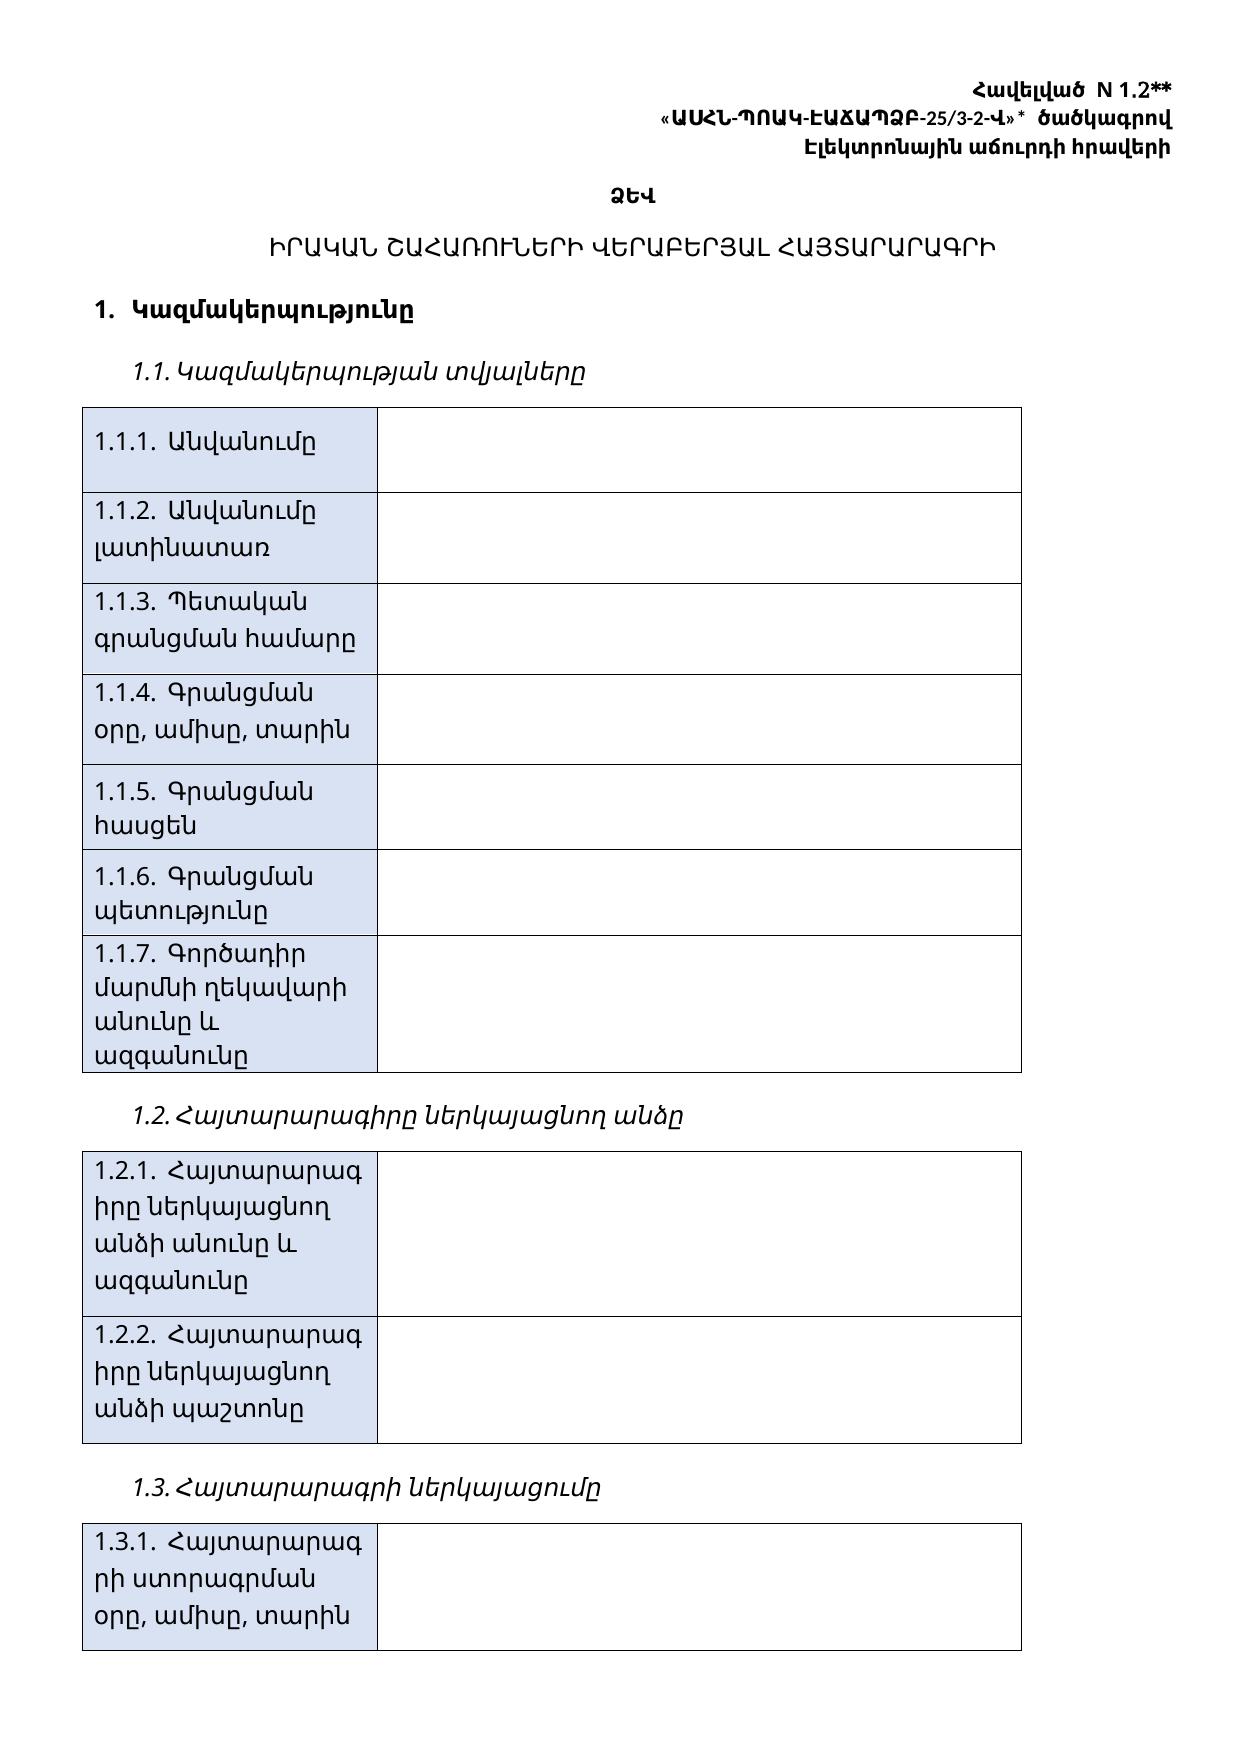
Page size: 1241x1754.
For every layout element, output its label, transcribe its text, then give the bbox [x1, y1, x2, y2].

text Հավելված N 1․2** [94, 75, 1171, 103]
table_cell Գրանցման պետությունը [83, 850, 377, 934]
list Կազմակերպությունը [94, 291, 1171, 326]
table_cell [378, 493, 1021, 583]
table_header [378, 1152, 1021, 1316]
table_cell [378, 936, 1021, 1072]
text ԻՐԱԿԱՆ ՇԱՀԱՌՈՒՆԵՐԻ ՎԵՐԱԲԵՐՅԱԼ ՀԱՅՏԱՐԱՐԱԳՐԻ [94, 233, 1171, 262]
list Հայտարարագրի ներկայացումը [131, 1469, 1171, 1503]
table_header Հայտարարագիրը ներկայացնող անձի անունը և ազգանունը [83, 1152, 377, 1316]
table_cell [378, 584, 1021, 673]
list Կազմակերպության տվյալները [131, 353, 1171, 387]
table_header Հայտարարագրի ստորագրման օրը, ամիսը, տարին [83, 1524, 377, 1650]
text «ԱՍՀՆ-ՊՈԱԿ-ԷԱՃԱՊՁԲ-25/3-2-Վ»* ծածկագրով [94, 103, 1171, 132]
text Էլեկտրոնային աճուրդի հրավերի [94, 132, 1171, 160]
table_cell Գրանցման օրը, ամիսը, տարին [83, 675, 377, 764]
table_cell Պետական գրանցման համարը [83, 584, 377, 673]
table_cell Հայտարարագիրը ներկայացնող անձի պաշտոնը [83, 1317, 377, 1443]
table_cell [378, 850, 1021, 934]
table_cell [378, 765, 1021, 849]
table_header Անվանումը [83, 408, 377, 492]
table_header [378, 408, 1021, 492]
table_cell Գրանցման հասցեն [83, 765, 377, 849]
table_header [378, 1524, 1021, 1650]
table_cell Անվանումը լատինատառ [83, 493, 377, 583]
table_cell [378, 675, 1021, 764]
table_cell Գործադիր մարմնի ղեկավարի անունը և ազգանունը [83, 936, 377, 1072]
table_cell [378, 1317, 1021, 1443]
list Հայտարարագիրը ներկայացնող անձը [131, 1098, 1171, 1132]
text ՁԵՎ [94, 184, 1171, 209]
